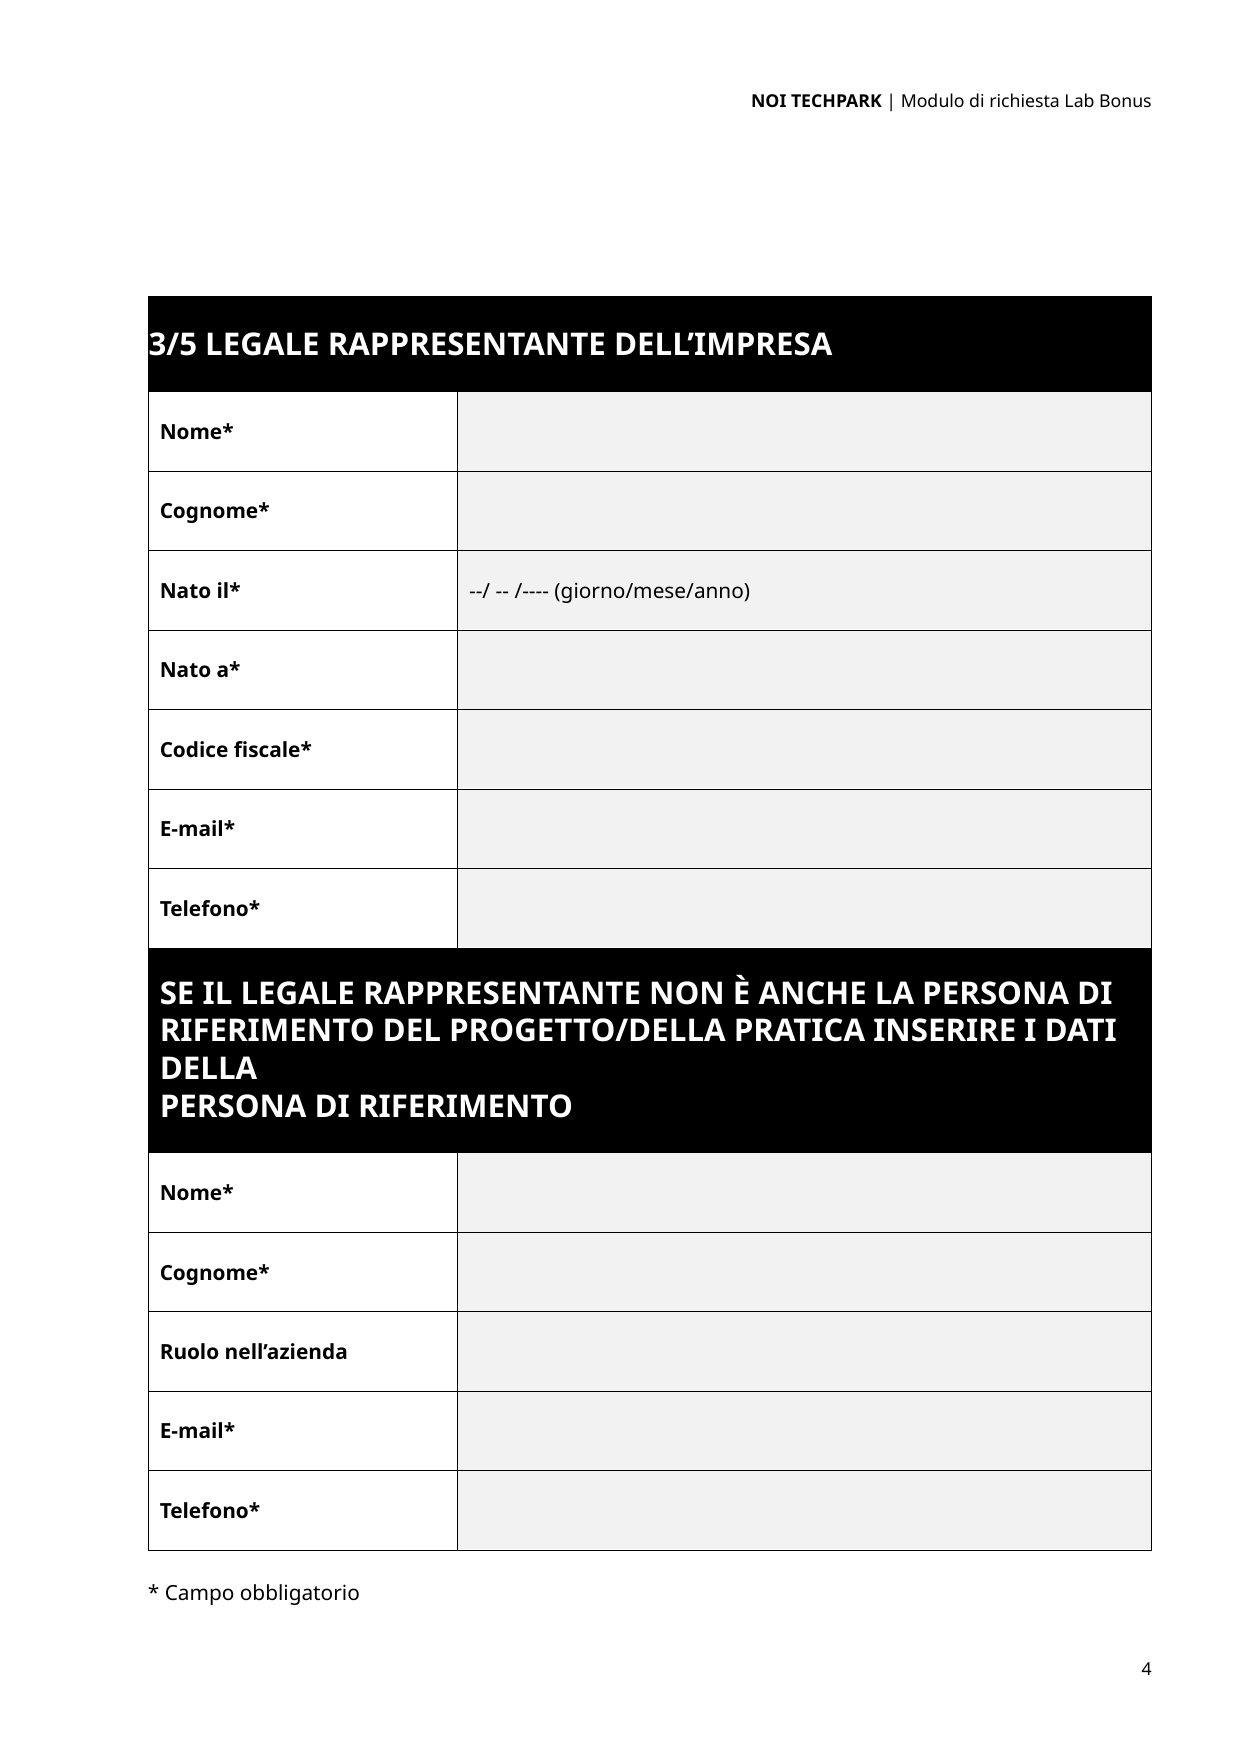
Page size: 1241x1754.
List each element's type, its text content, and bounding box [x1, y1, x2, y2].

table_cell [458, 392, 1151, 471]
table_cell Nome* [149, 392, 457, 471]
table_cell Se il legale rappresentante non è anche la persona di riferimento del progetto/della pratica inserire i dati della persona di riferimento [149, 949, 1151, 1152]
table_cell E-mail* [149, 1392, 457, 1470]
table_cell [458, 1312, 1151, 1391]
table_cell --/ -- /---- (giorno/mese/anno) [458, 551, 1151, 629]
table_cell [458, 710, 1151, 788]
table_cell Nato a* [149, 631, 457, 709]
table_cell [458, 790, 1151, 868]
table_cell Cognome* [149, 1233, 457, 1311]
table_cell Cognome* [149, 472, 457, 550]
table_cell [458, 1233, 1151, 1311]
table_cell [458, 631, 1151, 709]
table_cell Telefono* [149, 869, 457, 947]
table_cell [458, 1392, 1151, 1470]
table_cell Codice fiscale* [149, 710, 457, 788]
table_cell Nome* [149, 1153, 457, 1232]
table_cell [458, 472, 1151, 550]
text * Campo obbligatorio [148, 1578, 1152, 1606]
table_cell [458, 1471, 1151, 1549]
table_cell E-mail* [149, 790, 457, 868]
table_cell [458, 1153, 1151, 1232]
table_cell Telefono* [149, 1471, 457, 1549]
table_cell Nato il* [149, 551, 457, 629]
table_header 3/5 Legale rappresentante dell’impresa [149, 297, 1151, 391]
table_cell Ruolo nell’azienda [149, 1312, 457, 1391]
table_cell [458, 869, 1151, 947]
